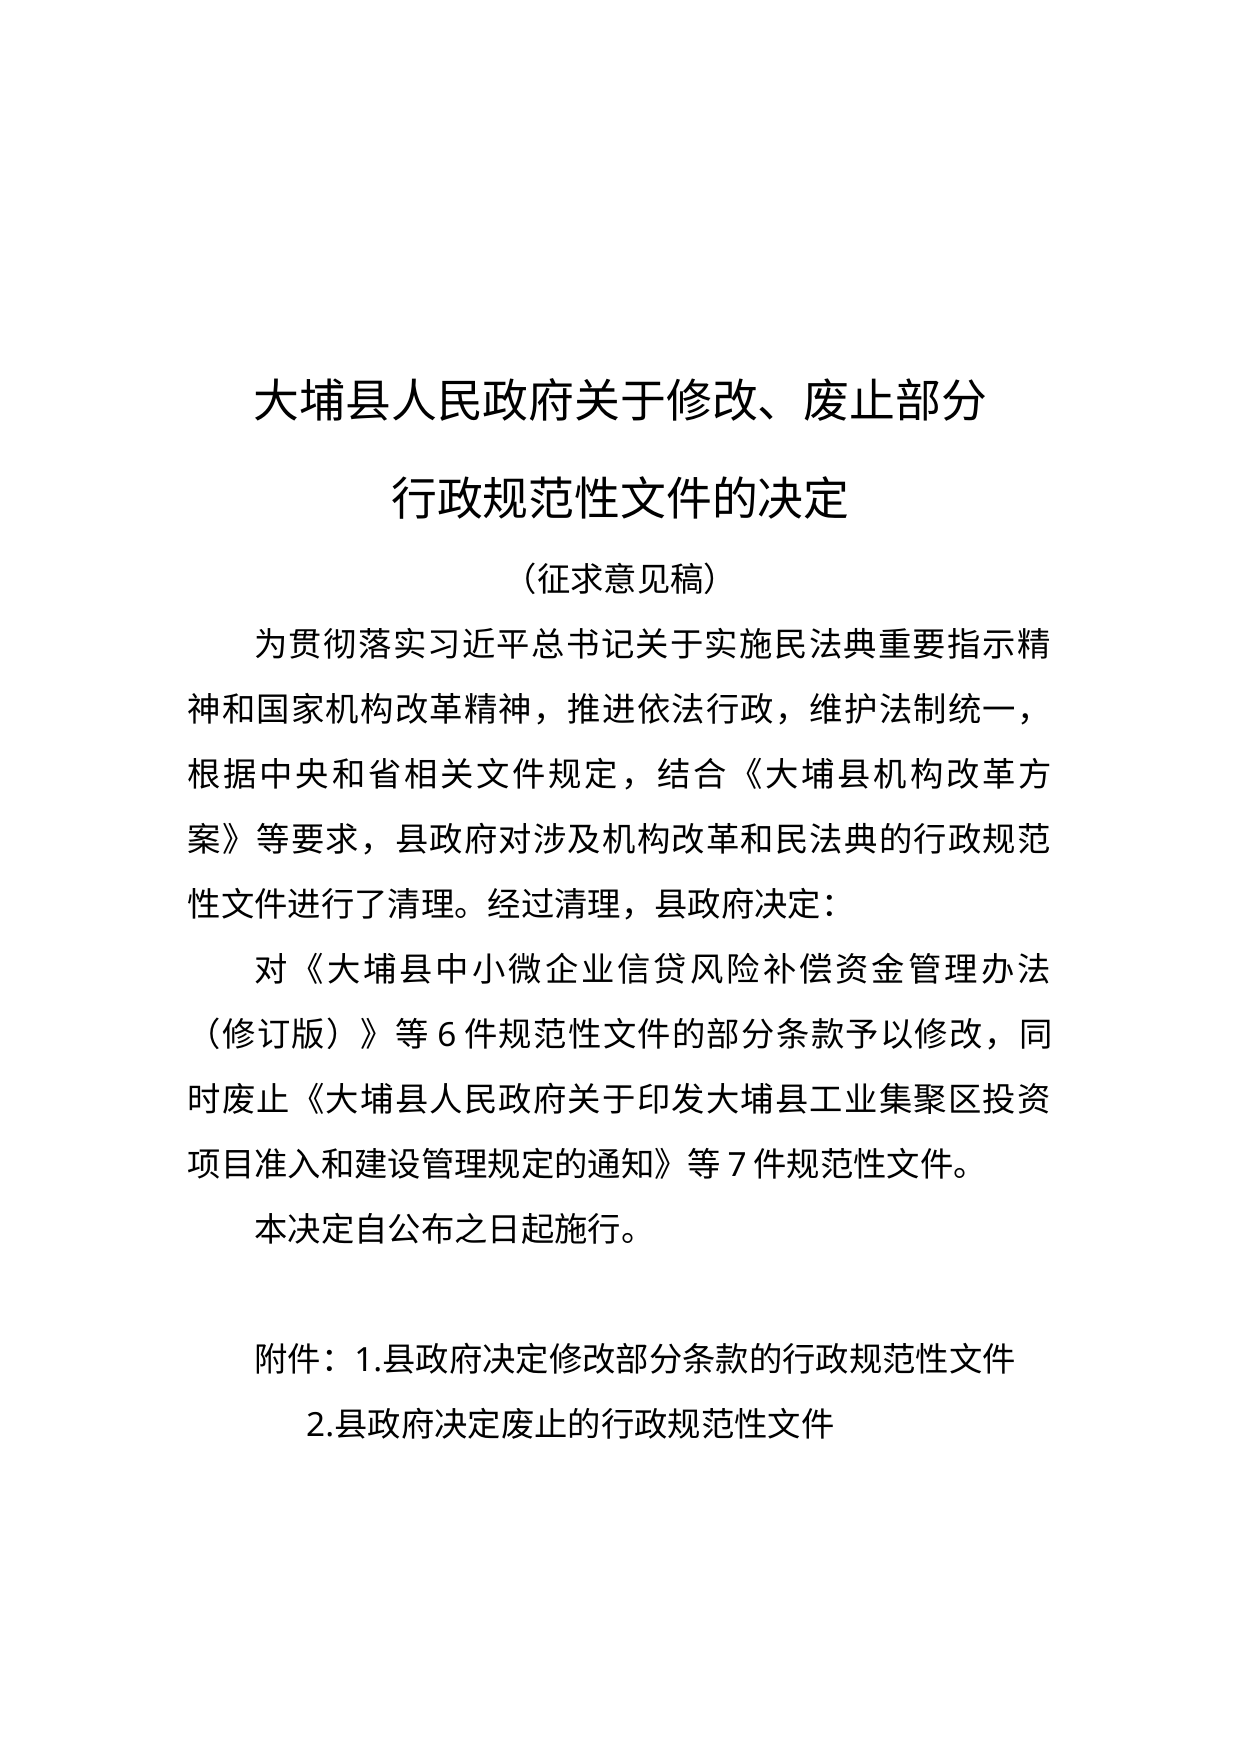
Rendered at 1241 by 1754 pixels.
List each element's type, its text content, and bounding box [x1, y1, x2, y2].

text 2.县政府决定废止的行政规范性文件 [187, 1389, 1053, 1454]
text 为贯彻落实习近平总书记关于实施民法典重要指示精神和国家机构改革精神，推进依法行政，维护法制统一，根据中央和省相关文件规定，结合《大埔县机构改革方案》等要求，县政府对涉及机构改革和民法典的行政规范性文件进行了清理。经过清理，县政府决定： [187, 609, 1053, 934]
text （征求意见稿） [187, 544, 1053, 609]
text 行政规范性文件的决定 [187, 447, 1053, 544]
text 本决定自公布之日起施行。 [187, 1194, 1053, 1259]
text 对《大埔县中小微企业信贷风险补偿资金管理办法（修订版）》等6件规范性文件的部分条款予以修改，同时废止《大埔县人民政府关于印发大埔县工业集聚区投资项目准入和建设管理规定的通知》等7件规范性文件。 [187, 934, 1053, 1194]
text 大埔县人民政府关于修改、废止部分 [187, 349, 1053, 447]
text 附件：1.县政府决定修改部分条款的行政规范性文件 [187, 1324, 1053, 1389]
